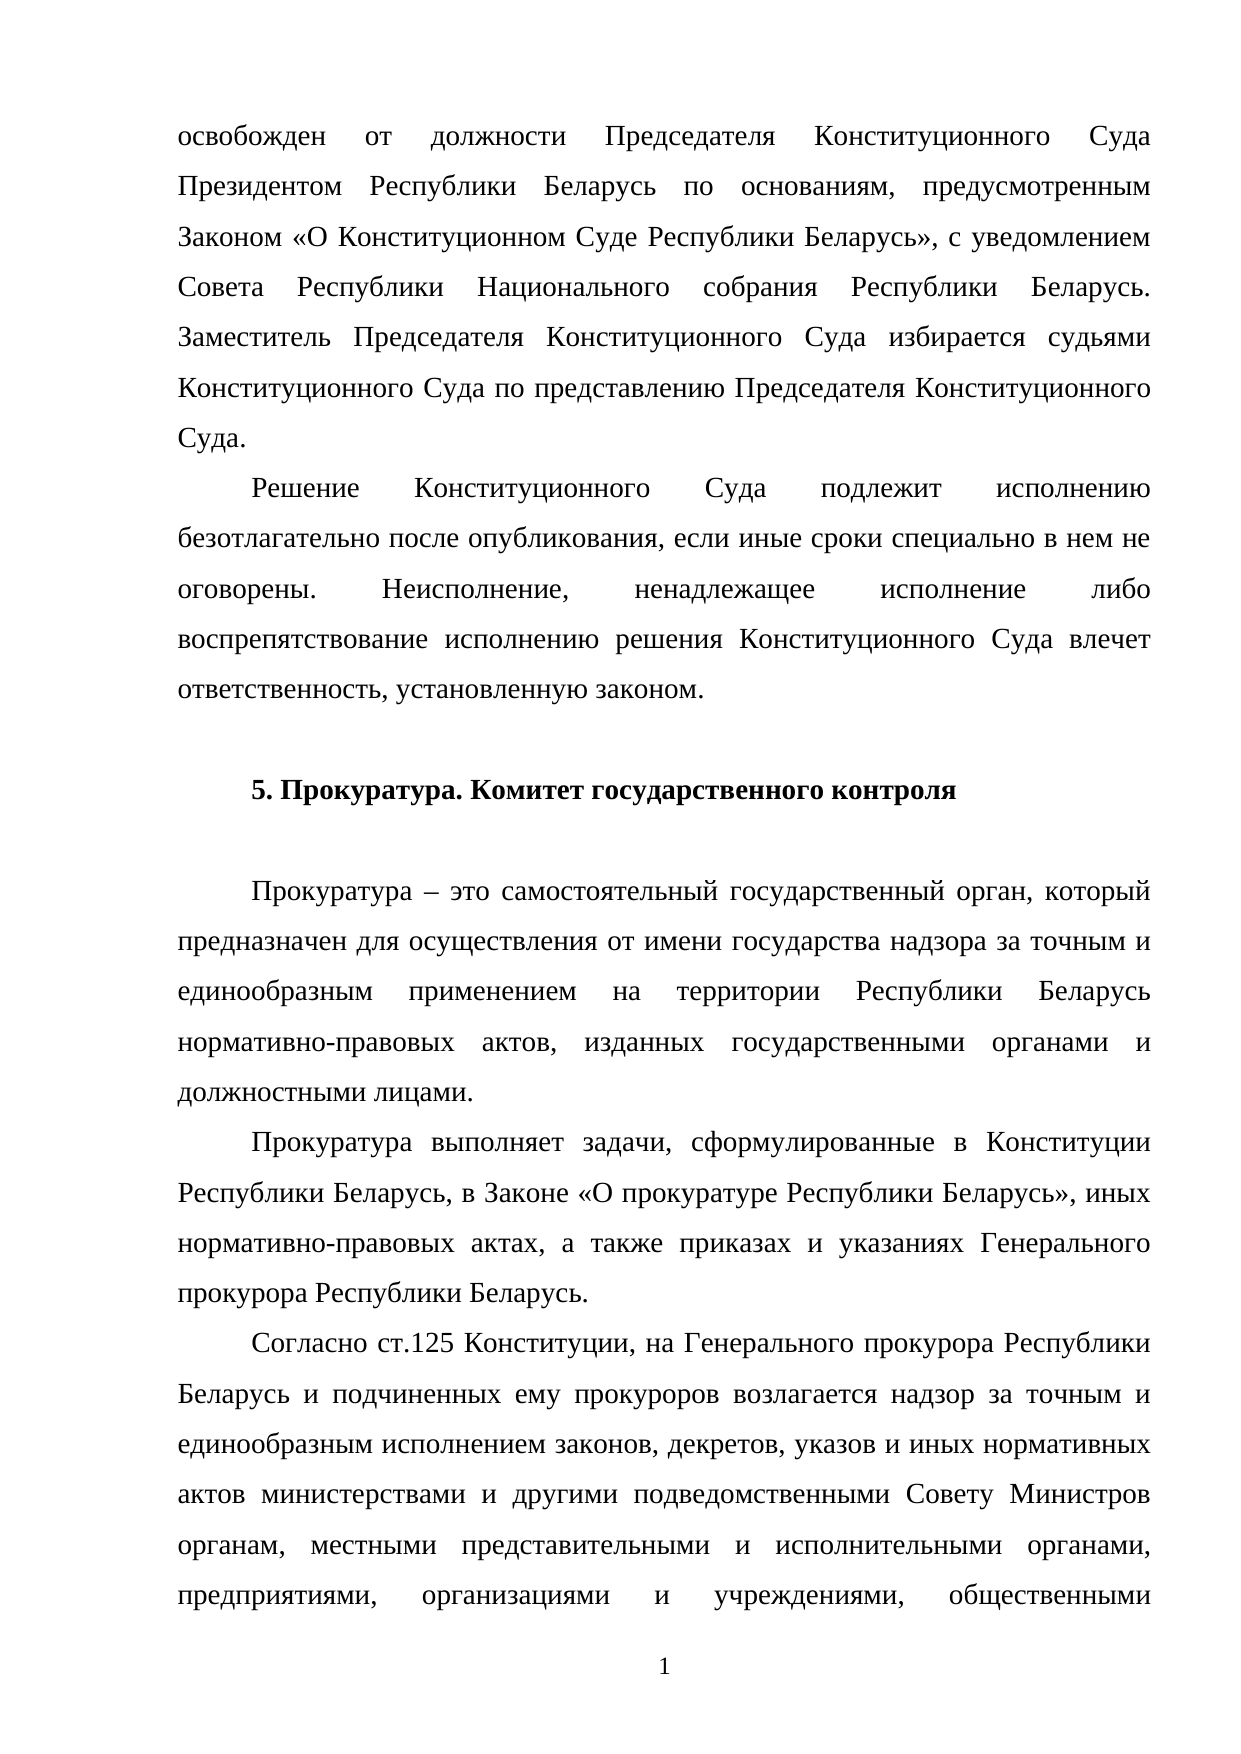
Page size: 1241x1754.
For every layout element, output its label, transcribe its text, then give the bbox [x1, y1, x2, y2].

text Прокуратура – это самостоятельный государственный орган, который предназначен для осуществления от имени государства надзора за точным и единообразным применением на территории Республики Беларусь нормативно-правовых актов, изданных государственными органами и должностными лицами. [177, 873, 1152, 1108]
text 5. Прокуратура. Комитет государственного контроля [177, 772, 1152, 806]
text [177, 1326, 1152, 1611]
text Решение Конституционного Суда подлежит исполнению безотлагательно после опубликования, если иные сроки специально в нем не оговорены. Неисполнение, ненадлежащее исполнение либо воспрепятствование исполнению решения Конституционного Суда влечет ответственность, установленную законом. [177, 470, 1152, 705]
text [177, 118, 1152, 453]
text Прокуратура выполняет задачи, сформулированные в Конституции Республики Беларусь, в Законе «О прокуратуре Республики Беларусь», иных нормативно-правовых актах, а также приказах и указаниях Генерального прокурора Республики Беларусь. [177, 1124, 1152, 1309]
